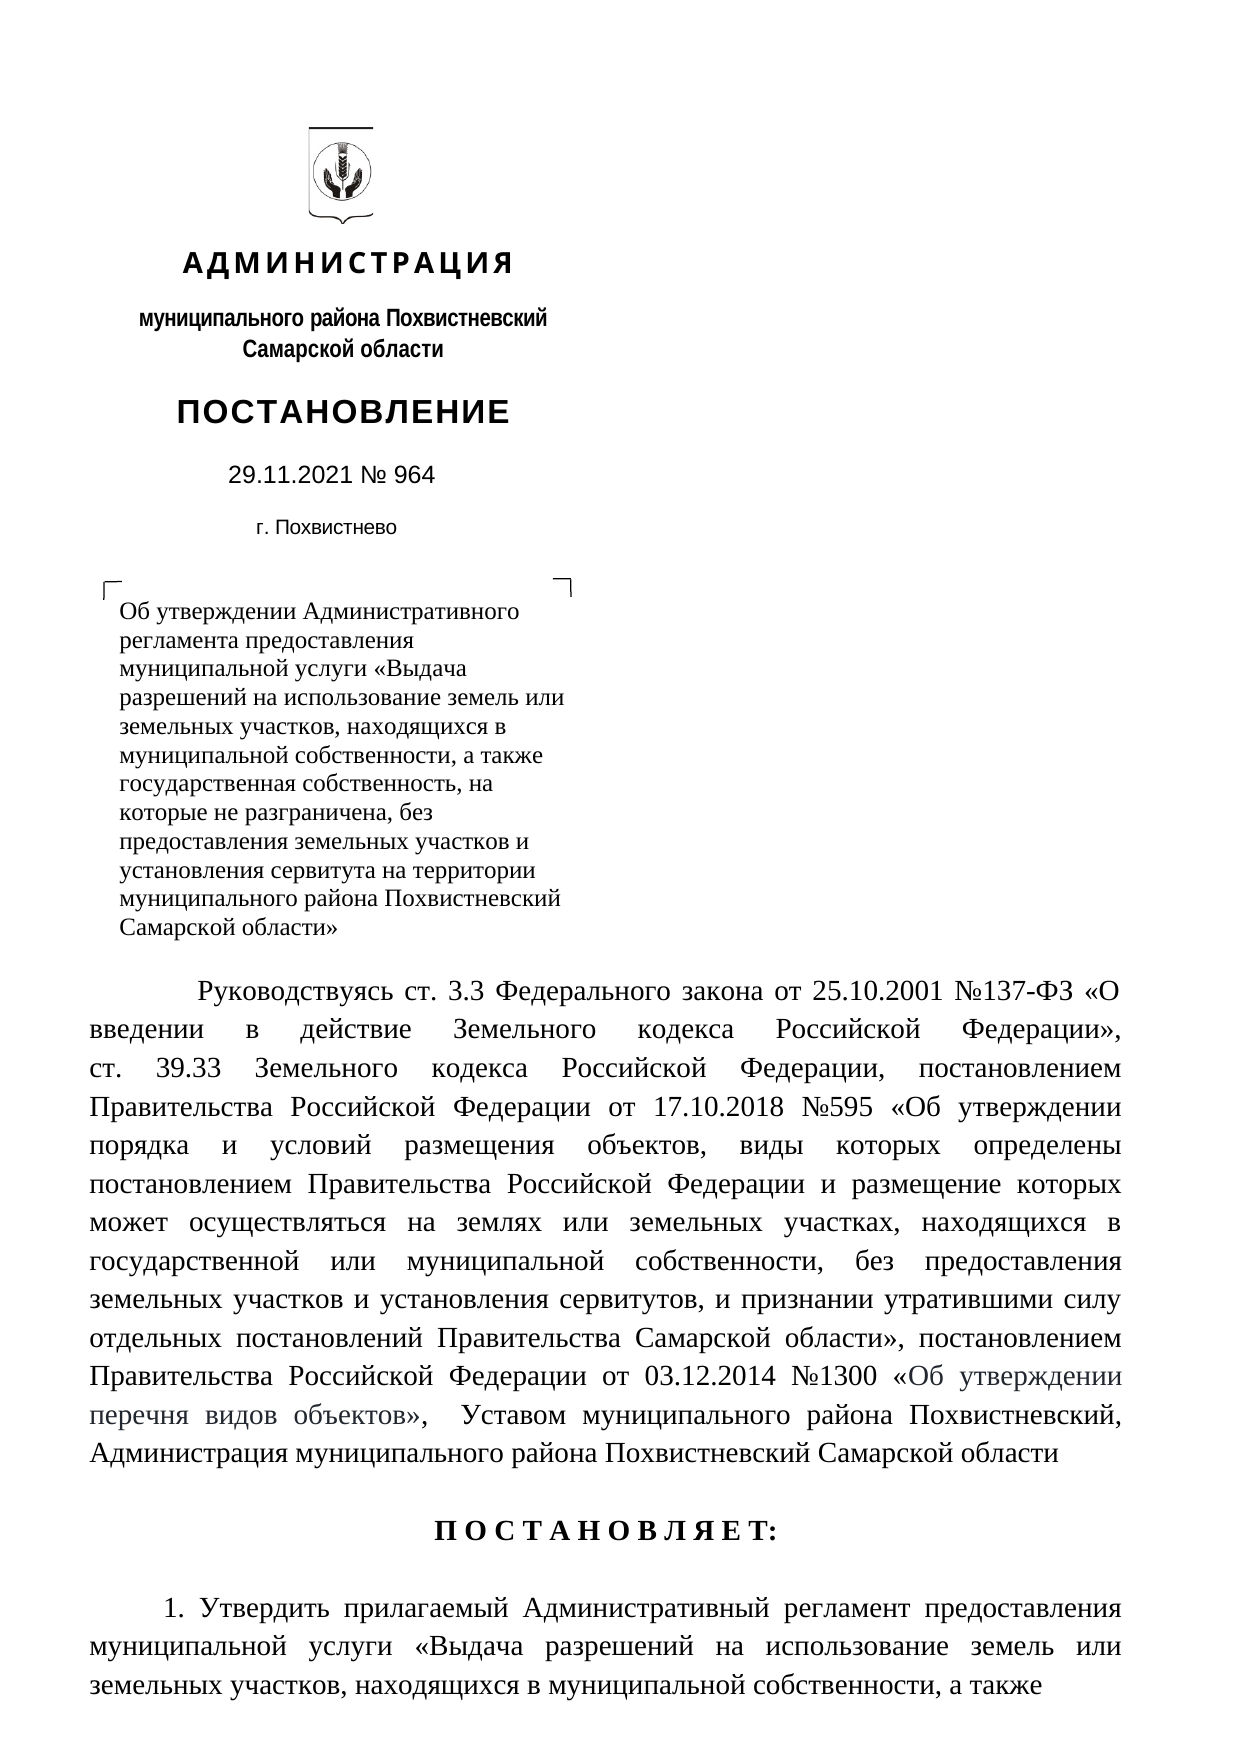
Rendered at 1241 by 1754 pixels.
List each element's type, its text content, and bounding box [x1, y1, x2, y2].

picture [307, 127, 373, 222]
text Руководствуясь ст. 3.3 Федерального закона от 25.10.2001 №137-ФЗ «О введении в действие Земельного кодекса Российской Федерации», ст. 39.33 Земельного кодекса Российской Федерации, постановлением Правительства Российской Федерации от 17.10.2018 №595 «Об утверждении порядка и условий размещения объектов, виды которых определены постановлением Правительства Российской Федерации и размещение которых может осуществляться на землях или земельных участках, находящихся в государственной или муниципальной собственности, без предоставления земельных участков и установления сервитутов, и признании утратившими силу отдельных постановлений Правительства Самарской области», постановлением Правительства Российской Федерации от 03.12.2014 №1300 «Об утверждении перечня видов объектов», Уставом муниципального района Похвистневский, Администрация муниципального района Похвистневский Самарской области [89, 973, 1122, 1469]
text П О С Т А Н О В Л Я Е Т: [89, 1513, 1122, 1546]
text 1. Утвердить прилагаемый Административный регламент предоставления муниципальной услуги «Выдача разрешений на использование земель или земельных участков, находящихся в муниципальной собственности, а также [89, 1590, 1122, 1700]
table_header АДМИНИСТРАЦИЯ муниципального района Похвистневский Самарской области ПОСТАНОВЛЕНИЕ 29.11.2021 № 964 г. Похвистнево Об утверждении Административного регламента предоставления муниципальной услуги «Выдача разрешений на использование земель или земельных участков, находящихся в муниципальной собственности, а также государственная собственность, на которые не разграничена, без предоставления земельных участков и установления сервитута на территории муниципального района Похвистневский Самарской области» [108, 124, 578, 941]
